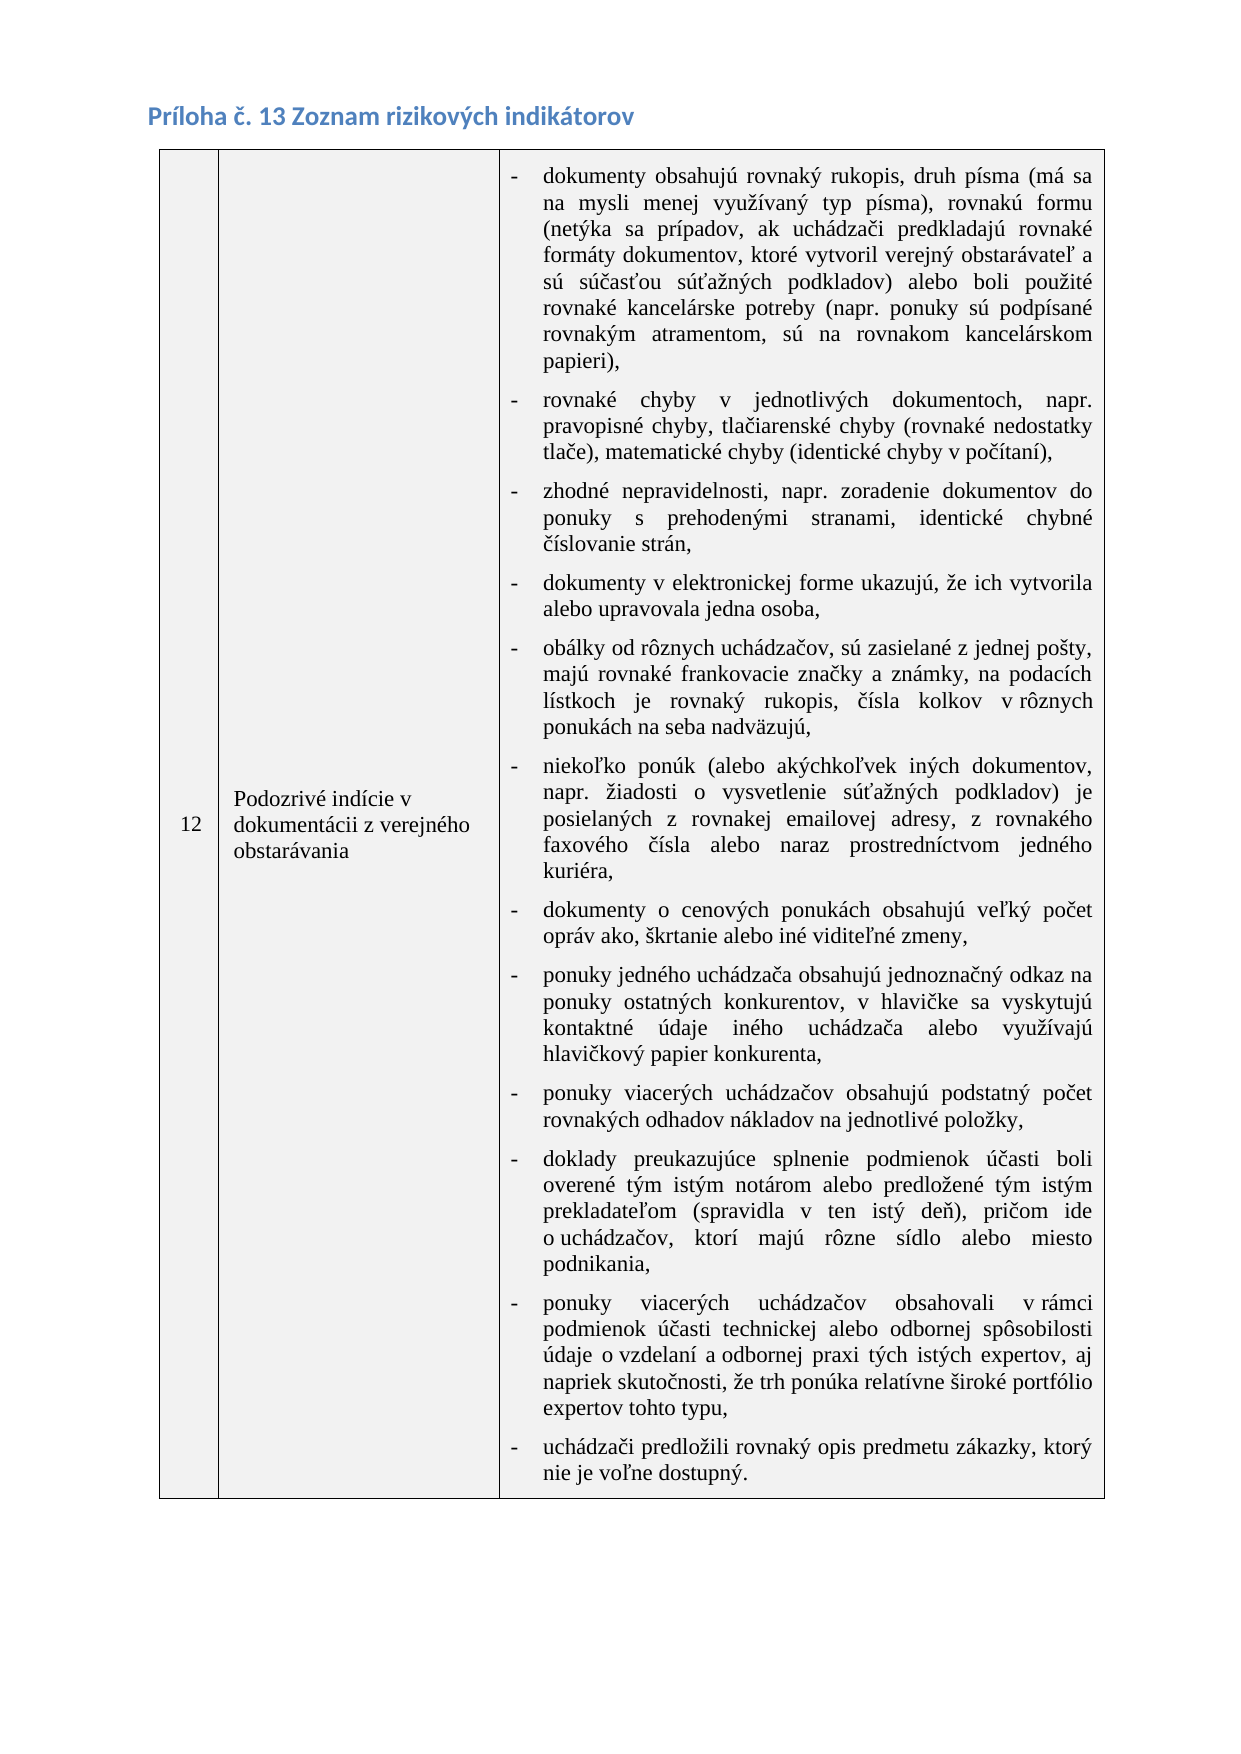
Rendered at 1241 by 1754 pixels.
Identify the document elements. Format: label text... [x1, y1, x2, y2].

table_cell 12 [160, 150, 218, 1498]
table_cell Podozrivé indície v dokumentácii z verejného obstarávania [219, 150, 499, 1498]
table_cell dokumenty obsahujú rovnaký rukopis, druh písma (má sa na mysli menej využívaný typ písma), rovnakú formu (netýka sa prípadov, ak uchádzači predkladajú rovnaké formáty dokumentov, ktoré vytvoril verejný obstarávateľ a sú súčasťou súťažných podkladov) alebo boli použité rovnaké kancelárske potreby (napr. ponuky sú podpísané rovnakým atramentom, sú na rovnakom kancelárskom papieri), rovnaké chyby v jednotlivých dokumentoch, napr. pravopisné chyby, tlačiarenské chyby (rovnaké nedostatky tlače), matematické chyby (identické chyby v počítaní), zhodné nepravidelnosti, napr. zoradenie dokumentov do ponuky s prehodenými stranami, identické chybné číslovanie strán, dokumenty v elektronickej forme ukazujú, že ich vytvorila alebo upravovala jedna osoba, obálky od rôznych uchádzačov, sú zasielané z jednej pošty, majú rovnaké frankovacie značky a známky, na podacích lístkoch je rovnaký rukopis, čísla kolkov v rôznych ponukách na seba nadväzujú, niekoľko ponúk (alebo akýchkoľvek iných dokumentov, napr. žiadosti o vysvetlenie súťažných podkladov) je posielaných z rovnakej emailovej adresy, z rovnakého faxového čísla alebo naraz prostredníctvom jedného kuriéra, dokumenty o cenových ponukách obsahujú veľký počet opráv ako, škrtanie alebo iné viditeľné zmeny, ponuky jedného uchádzača obsahujú jednoznačný odkaz na ponuky ostatných konkurentov, v hlavičke sa vyskytujú kontaktné údaje iného uchádzača alebo využívajú hlavičkový papier konkurenta, ponuky viacerých uchádzačov obsahujú podstatný počet rovnakých odhadov nákladov na jednotlivé položky, doklady preukazujúce splnenie podmienok účasti boli overené tým istým notárom alebo predložené tým istým prekladateľom (spravidla v ten istý deň), pričom ide o uchádzačov, ktorí majú rôzne sídlo alebo miesto podnikania, ponuky viacerých uchádzačov obsahovali v rámci podmienok účasti technickej alebo odbornej spôsobilosti údaje o vzdelaní a odbornej praxi tých istých expertov, aj napriek skutočnosti, že trh ponúka relatívne široké portfólio expertov tohto typu, uchádzači predložili rovnaký opis predmetu zákazky, ktorý nie je voľne dostupný. [500, 150, 1104, 1498]
